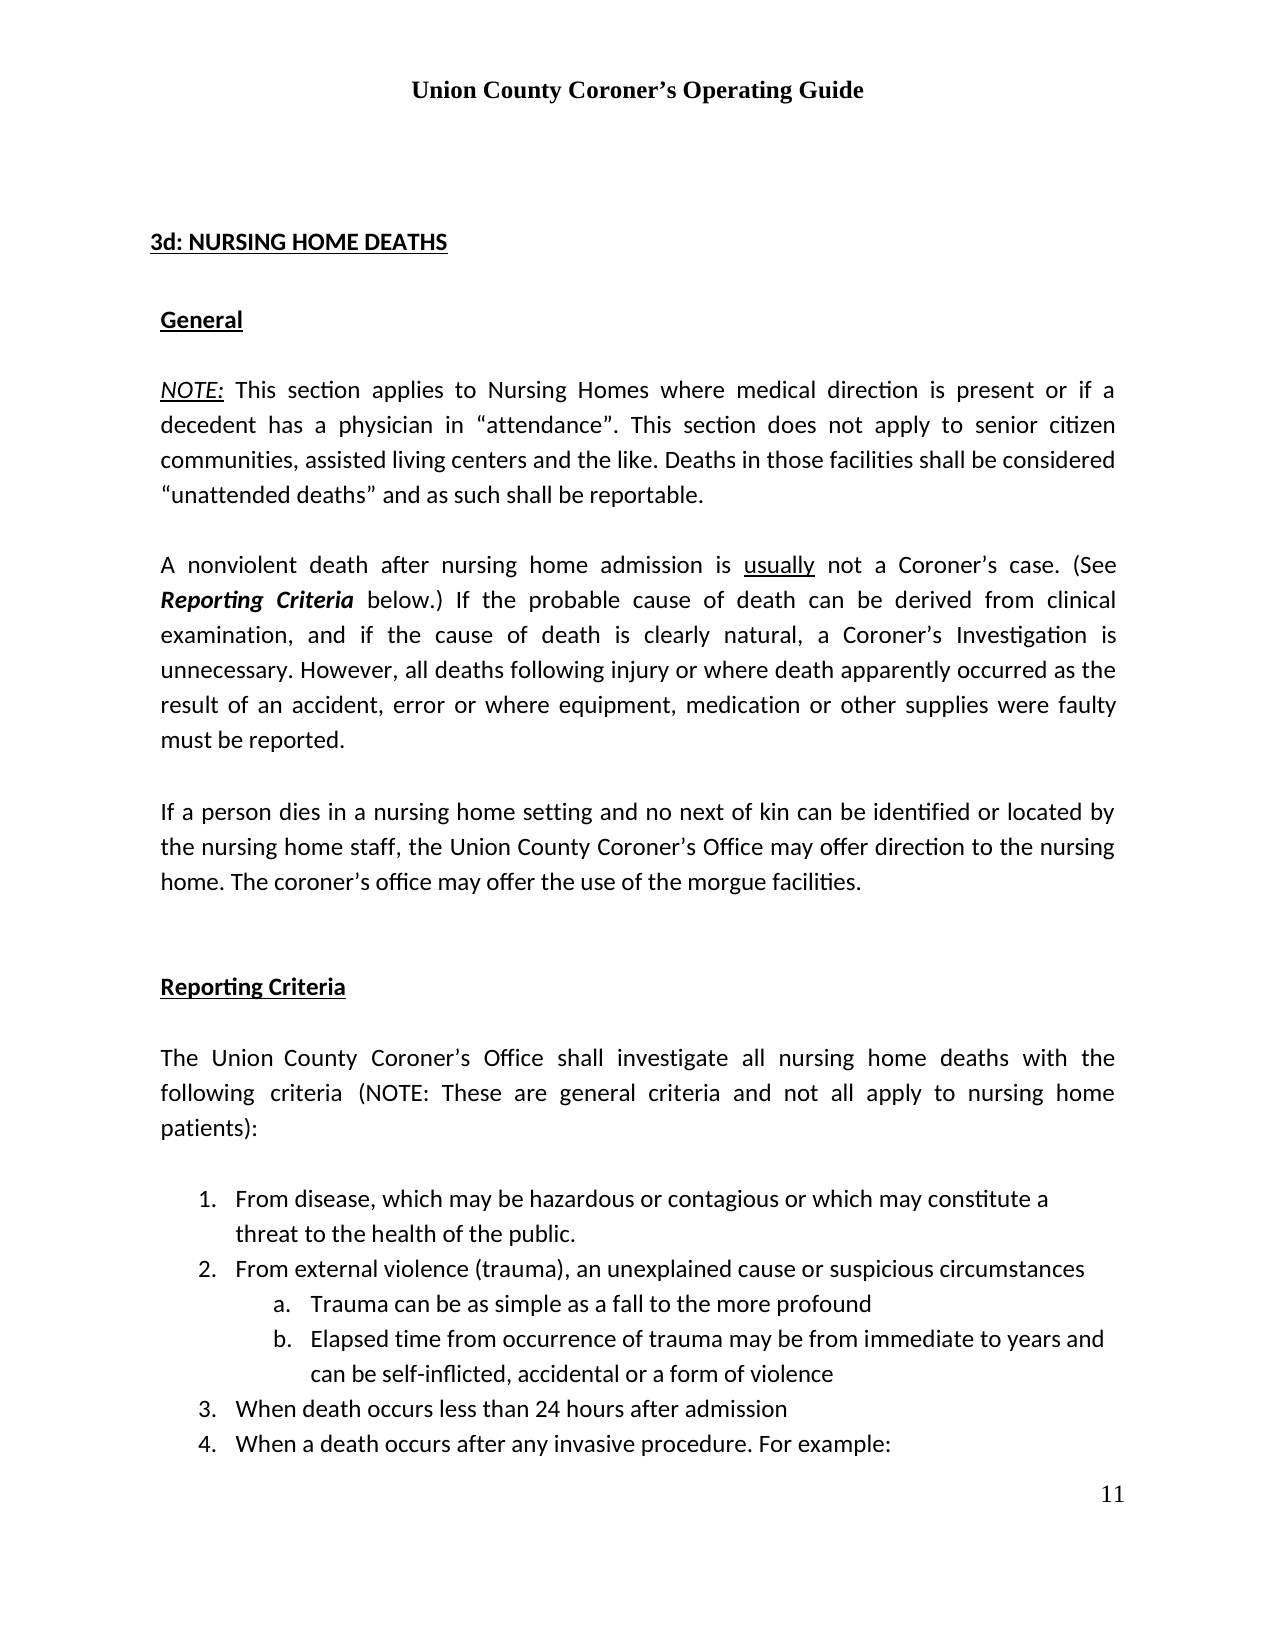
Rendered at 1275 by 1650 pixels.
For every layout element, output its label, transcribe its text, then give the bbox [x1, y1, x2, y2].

text Reporting Criteria [160, 972, 607, 1002]
text NOTE: This section applies to Nursing Homes where medical direction is present or if a decedent has a physician in “attendance”. This section does not apply to senior citizen communities, assisted living centers and the like. Deaths in those facilities shall be considered “unattended deaths” and as such shall be reportable. [160, 374, 1116, 510]
list From external violence (trauma), an unexplained cause or suspicious circumstances [198, 1254, 1115, 1284]
text A nonviolent death after nursing home admission is usually not a Coroner’s case. (See Reporting Criteria below.) If the probable cause of death can be derived from clinical examination, and if the cause of death is clearly natural, a Coroner’s Investigation is unnecessary. However, all deaths following injury or where death apparently occurred as the result of an accident, error or where equipment, medication or other supplies were faulty must be reported. [160, 549, 1117, 755]
list When a death occurs after any invasive procedure. For example: [198, 1429, 1115, 1459]
list Trauma can be as simple as a fall to the more profound [273, 1289, 1115, 1319]
list Elapsed time from occurrence of trauma may be from immediate to years and can be self-inflicted, accidental or a form of violence [273, 1324, 1115, 1389]
list When death occurs less than 24 hours after admission [198, 1394, 1115, 1424]
text The Union County Coroner’s Office shall investigate all nursing home deaths with the following criteria (NOTE: These are general criteria and not all apply to nursing home patients): [160, 1042, 1115, 1142]
list From disease, which may be hazardous or contagious or which may constitute a threat to the health of the public. [198, 1184, 1115, 1249]
text General [160, 304, 888, 334]
text 3d: NURSING HOME DEATHS [150, 226, 1125, 257]
text If a person dies in a nursing home setting and no next of kin can be identified or located by the nursing home staff, the Union County Coroner’s Office may offer direction to the nursing home. The coroner’s office may offer the use of the morgue facilities. [160, 796, 1116, 897]
